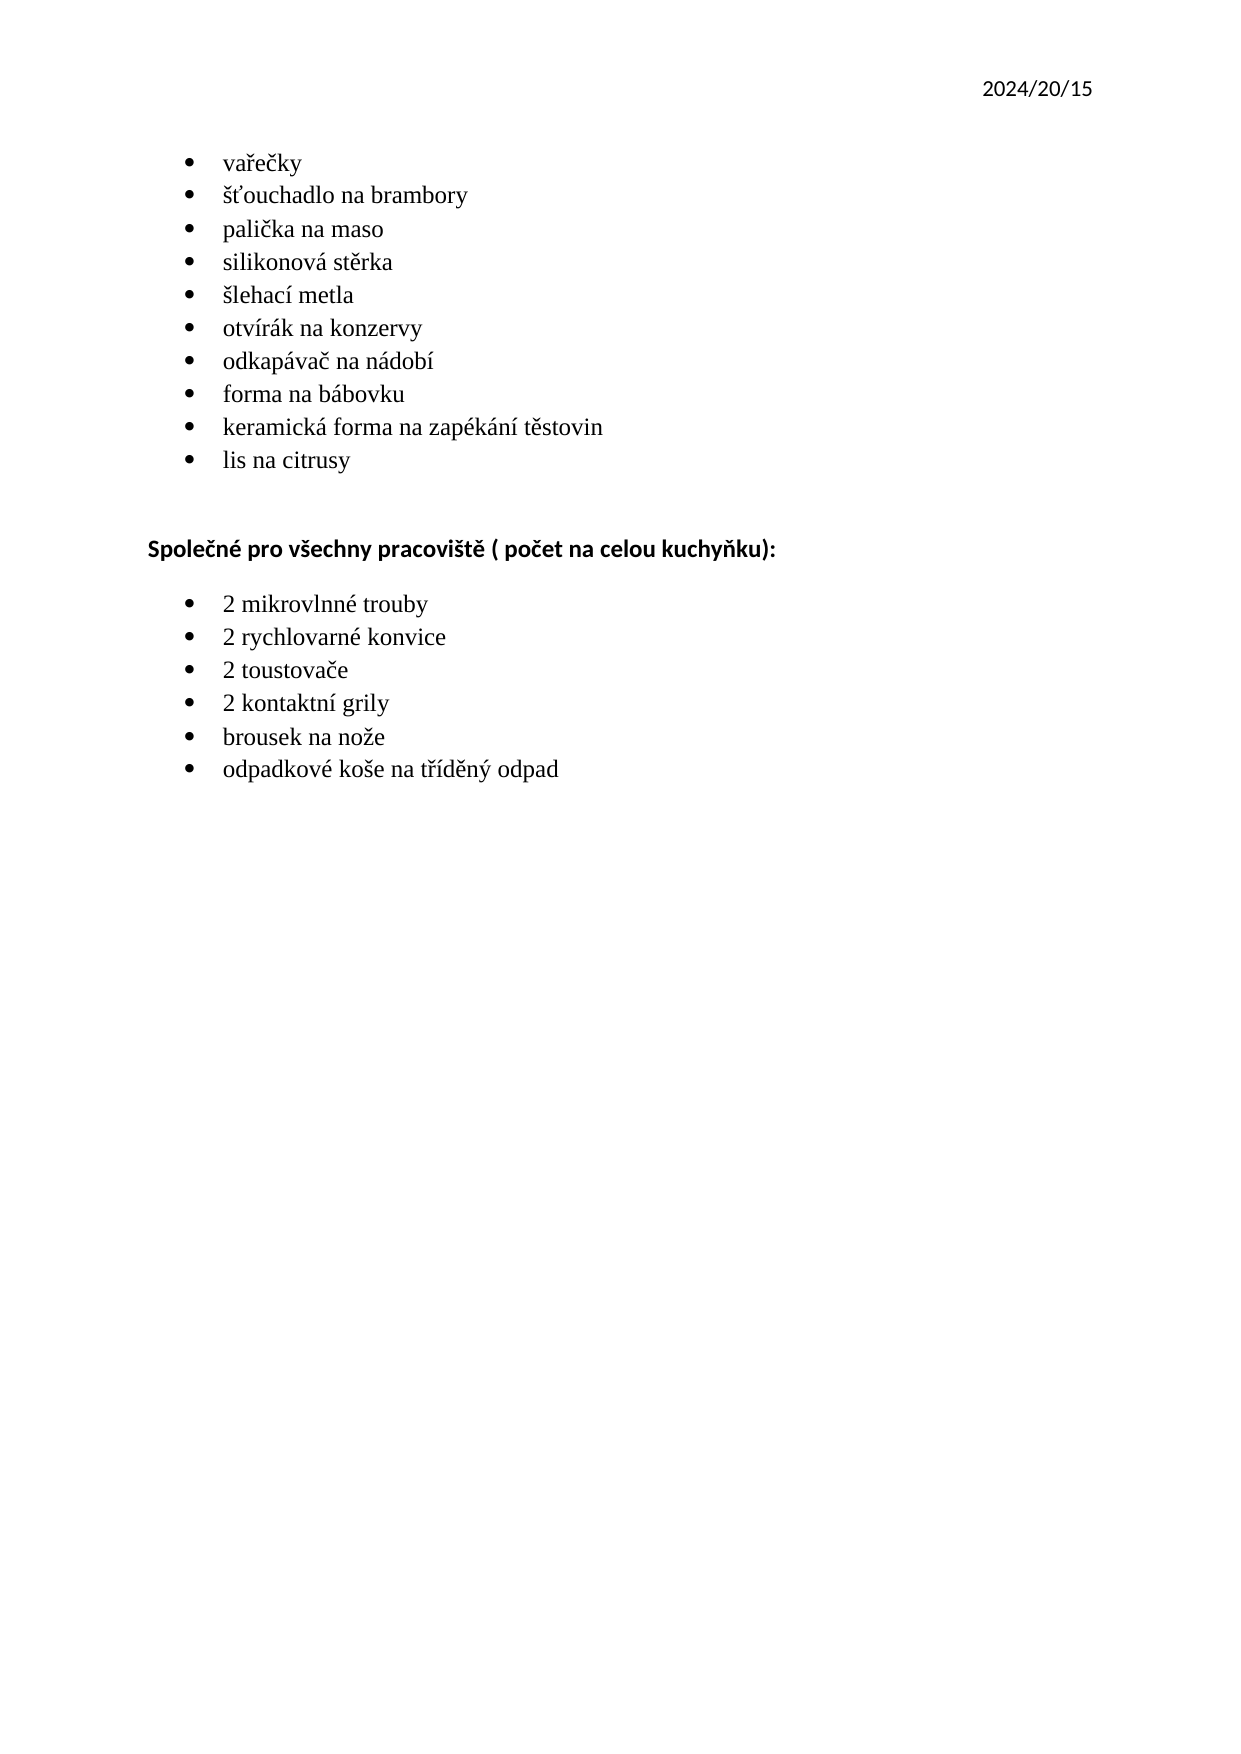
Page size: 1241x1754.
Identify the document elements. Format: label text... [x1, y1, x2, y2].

list forma na bábovku [185, 379, 1093, 407]
list lis na citrusy [185, 445, 1093, 473]
list šťouchadlo na brambory [185, 181, 1093, 209]
list 2 kontaktní grily [185, 688, 1093, 717]
list 2 mikrovlnné trouby [185, 589, 1093, 618]
list otvírák na konzervy [185, 313, 1093, 341]
list silikonová stěrka [185, 247, 1093, 275]
list vařečky [185, 148, 1093, 176]
list šlehací metla [185, 280, 1093, 308]
list brousek na nože [185, 722, 1093, 750]
list 2 rychlovarné konvice [185, 622, 1093, 651]
list keramická forma na zapékání těstovin [185, 412, 1093, 441]
list odpadkové koše na tříděný odpad [185, 754, 1093, 783]
list palička na maso [185, 214, 1093, 242]
list odkapávač na nádobí [185, 346, 1093, 374]
text Společné pro všechny pracoviště ( počet na celou kuchyňku): [148, 534, 1093, 564]
list 2 toustovače [185, 656, 1093, 684]
